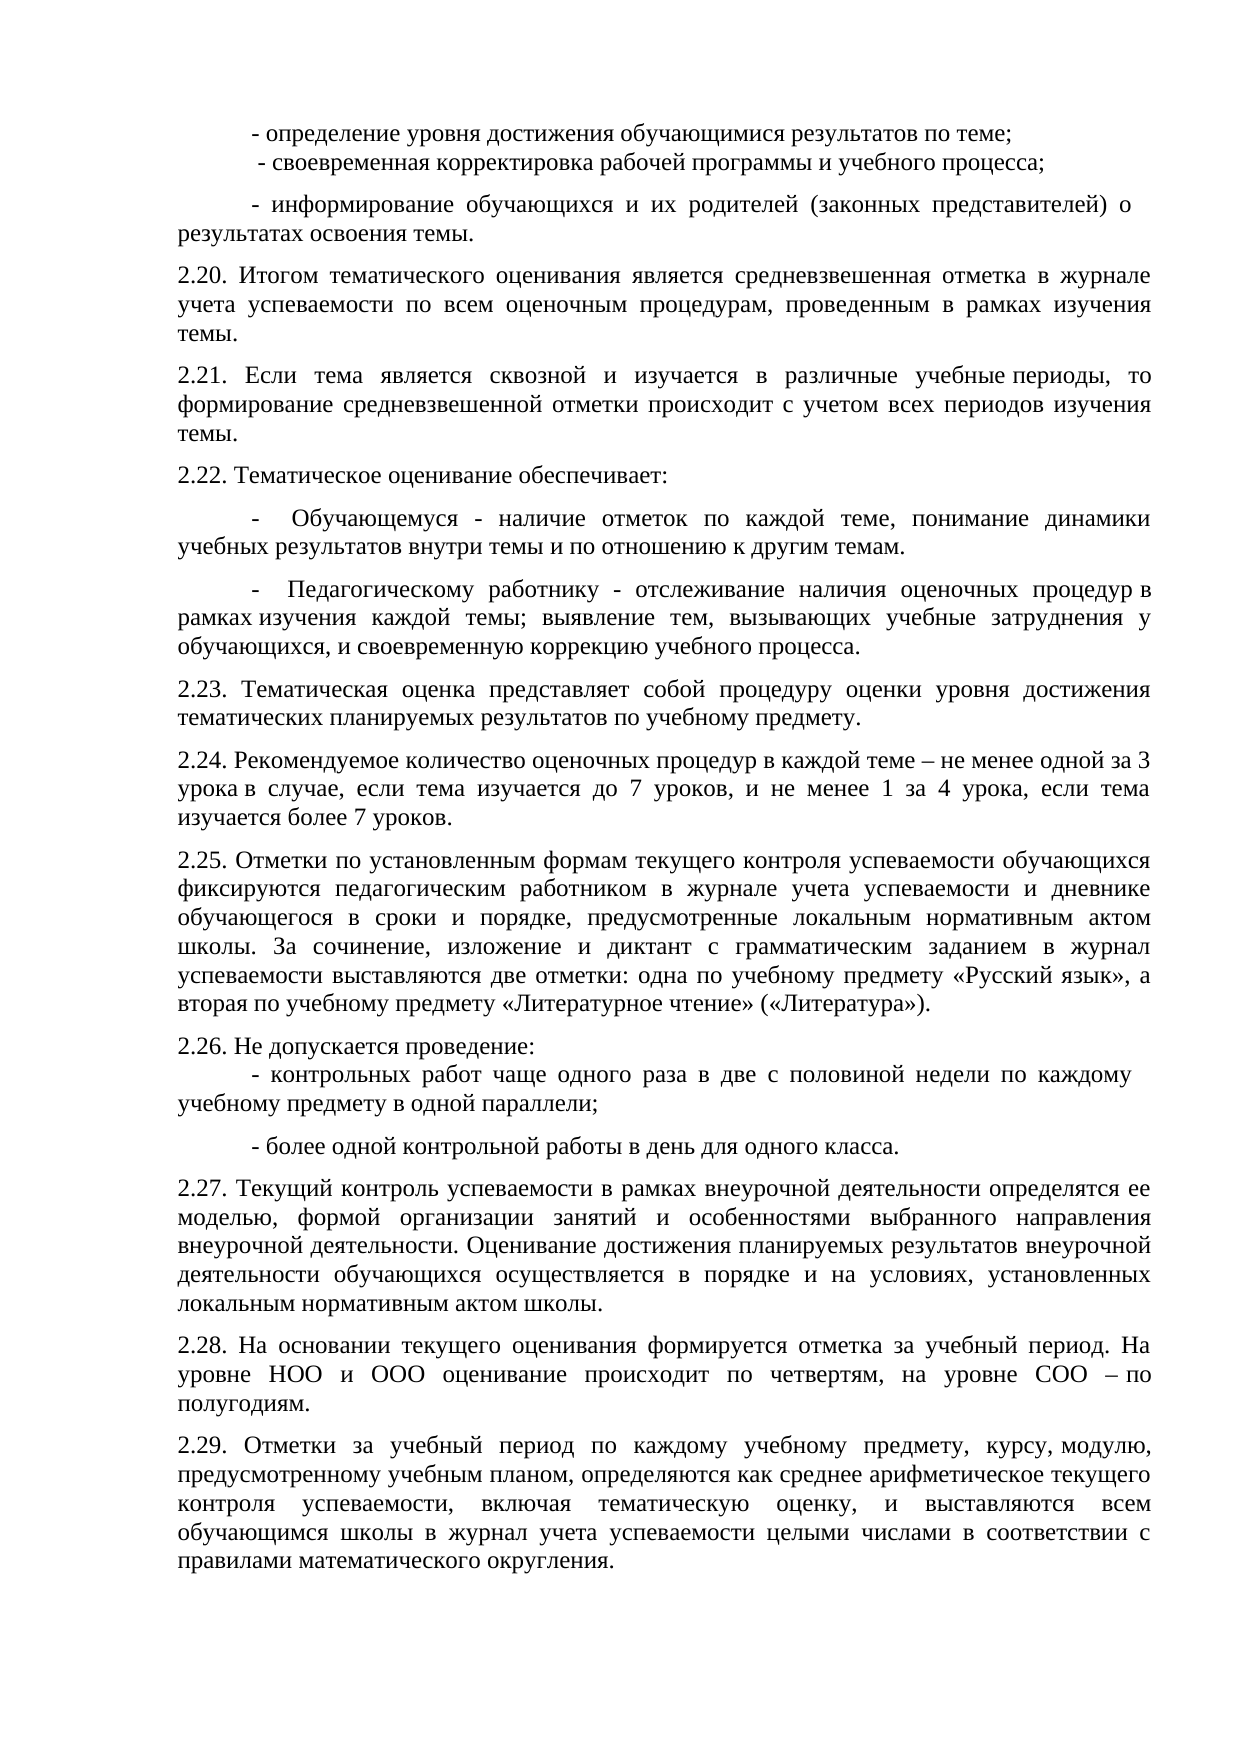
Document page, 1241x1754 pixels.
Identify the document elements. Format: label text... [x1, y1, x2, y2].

text - Педагогическому работнику - отслеживание наличия оценочных процедур в рамках изучения каждой темы; выявление тем, вызывающих учебные затруднения у обучающихся, и своевременную коррекцию учебного процесса. [177, 574, 1152, 660]
text - информирование обучающихся и их родителей (законных представителей) о результатах освоения темы. [177, 189, 1133, 247]
text 2.28. На основании текущего оценивания формируется отметка за учебный период. На уровне НОО и ООО оценивание происходит по четвертям, на уровне СОО – по полугодиям. [177, 1331, 1152, 1417]
text 2.26. Не допускается проведение: [177, 1031, 1152, 1059]
text 2.23. Тематическая оценка представляет собой процедуру оценки уровня достижения тематических планируемых результатов по учебному предмету. [177, 674, 1152, 731]
text - своевременная корректировка рабочей программы и учебного процесса; [177, 147, 1133, 176]
text 2.22. Тематическое оценивание обеспечивает: [177, 460, 1152, 489]
text 2.29. Отметки за учебный период по каждому учебному предмету, курсу, модулю, предусмотренному учебным планом, определяются как среднее арифметическое текущего контроля успеваемости, включая тематическую оценку, и выставляются всем обучающимся школы в журнал учета успеваемости целыми числами в соответствии с правилами математического округления. [177, 1430, 1152, 1574]
text 2.20. Итогом тематического оценивания является средневзвешенная отметка в журнале учета успеваемости по всем оценочным процедурам, проведенным в рамках изучения темы. [177, 260, 1152, 347]
text - контрольных работ чаще одного раза в две с половиной недели по каждому учебному предмету в одной параллели; [177, 1059, 1133, 1117]
text 2.25. Отметки по установленным формам текущего контроля успеваемости обучающихся фиксируются педагогическим работником в журнале учета успеваемости и дневнике обучающегося в сроки и порядке, предусмотренные локальным нормативным актом школы. За сочинение, изложение и диктант с грамматическим заданием в журнал успеваемости выставляются две отметки: одна по учебному предмету «Русский язык», а вторая по учебному предмету «Литературное чтение» («Литература»). [177, 845, 1152, 1017]
text 2.21. Если тема является сквозной и изучается в различные учебные периоды, то формирование средневзвешенной отметки происходит с учетом всех периодов изучения темы. [177, 360, 1152, 447]
text - Обучающемуся - наличие отметок по каждой теме, понимание динамики учебных результатов внутри темы и по отношению к другим темам. [177, 503, 1152, 560]
text 2.24. Рекомендуемое количество оценочных процедур в каждой теме – не менее одной за 3 урока в случае, если тема изучается до 7 уроков, и не менее 1 за 4 урока, если тема изучается более 7 уроков. [177, 745, 1152, 831]
text - определение уровня достижения обучающимися результатов по теме; [177, 118, 1133, 147]
text - более одной контрольной работы в день для одного класса. [177, 1131, 1133, 1159]
text 2.27. Текущий контроль успеваемости в рамках внеурочной деятельности определятся ее моделью, формой организации занятий и особенностями выбранного направления внеурочной деятельности. Оценивание достижения планируемых результатов внеурочной деятельности обучающихся осуществляется в порядке и на условиях, установленных локальным нормативным актом школы. [177, 1173, 1152, 1317]
